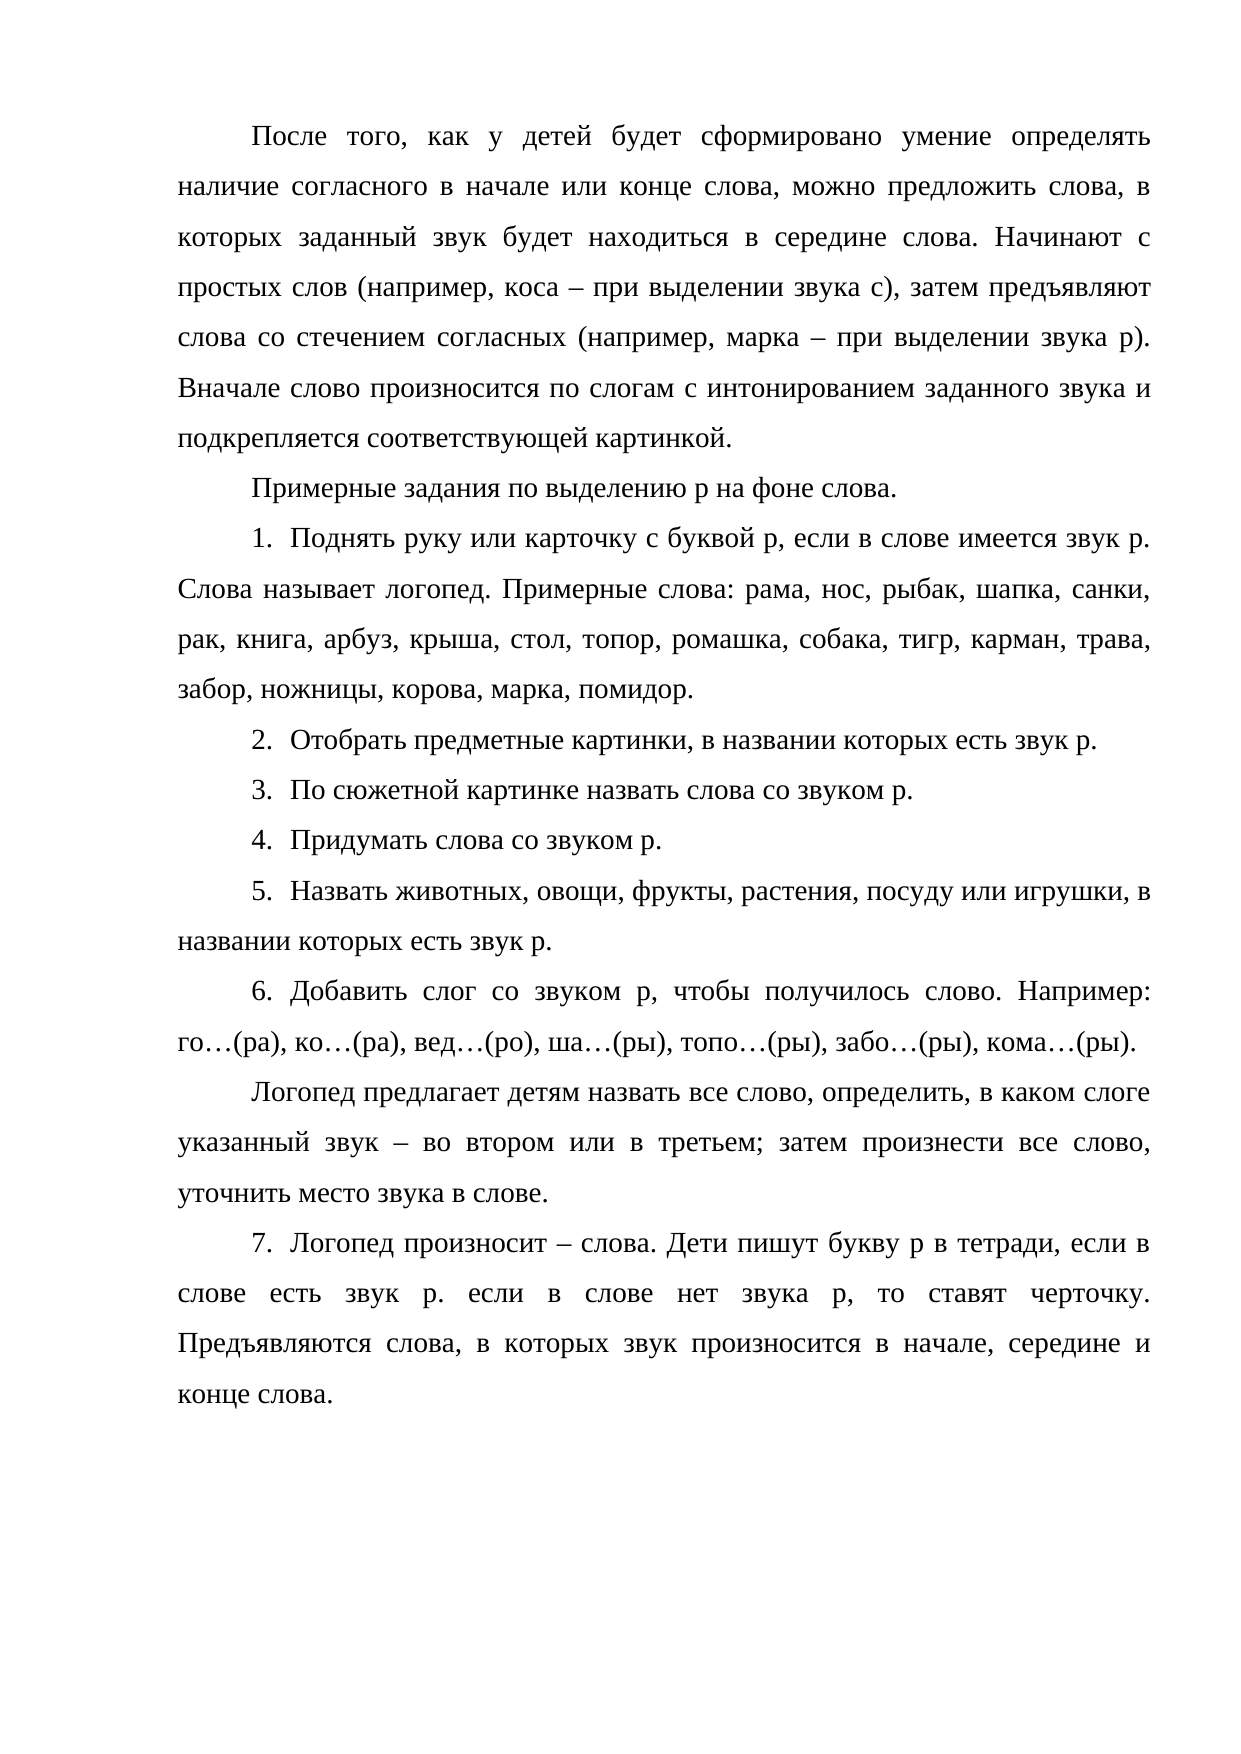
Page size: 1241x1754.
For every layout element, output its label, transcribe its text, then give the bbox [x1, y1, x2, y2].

list По сюжетной картинке назвать слова со звуком р. [177, 772, 1152, 806]
list Поднять руку или карточку с буквой р, если в слове имеется звук р. Слова называет логопед. Примерные слова: рама, нос, рыбак, шапка, санки, рак, книга, арбуз, крыша, стол, топор, ромашка, собака, тигр, карман, трава, забор, ножницы, корова, марка, помидор. [177, 521, 1152, 705]
list Придумать слова со звуком р. [177, 822, 1152, 856]
list Назвать животных, овощи, фрукты, растения, посуду или игрушки, в названии которых есть звук р. [177, 873, 1152, 957]
list Добавить слог со звуком р, чтобы получилось слово. Например: го…(ра), ко…(ра), вед…(ро), ша…(ры), топо…(ры), забо…(ры), кома…(ры). [177, 973, 1152, 1057]
text После того, как у детей будет сформировано умение определять наличие согласного в начале или конце слова, можно предложить слова, в которых заданный звук будет находиться в середине слова. Начинают с простых слов (например, коса – при выделении звука с), затем предъявляют слова со стечением согласных (например, марка – при выделении звука р). Вначале слово произносится по слогам с интонированием заданного звука и подкрепляется соответствующей картинкой. [177, 118, 1152, 453]
text Логопед предлагает детям назвать все слово, определить, в каком слоге указанный звук – во втором или в третьем; затем произнести все слово, уточнить место звука в слове. [177, 1074, 1152, 1208]
list Отобрать предметные картинки, в названии которых есть звук р. [177, 722, 1152, 755]
list Логопед произносит – слова. Дети пишут букву р в тетради, если в слове есть звук р. если в слове нет звука р, то ставят черточку. Предъявляются слова, в которых звук произносится в начале, середине и конце слова. [177, 1225, 1152, 1409]
text Примерные задания по выделению р на фоне слова. [177, 470, 1152, 504]
